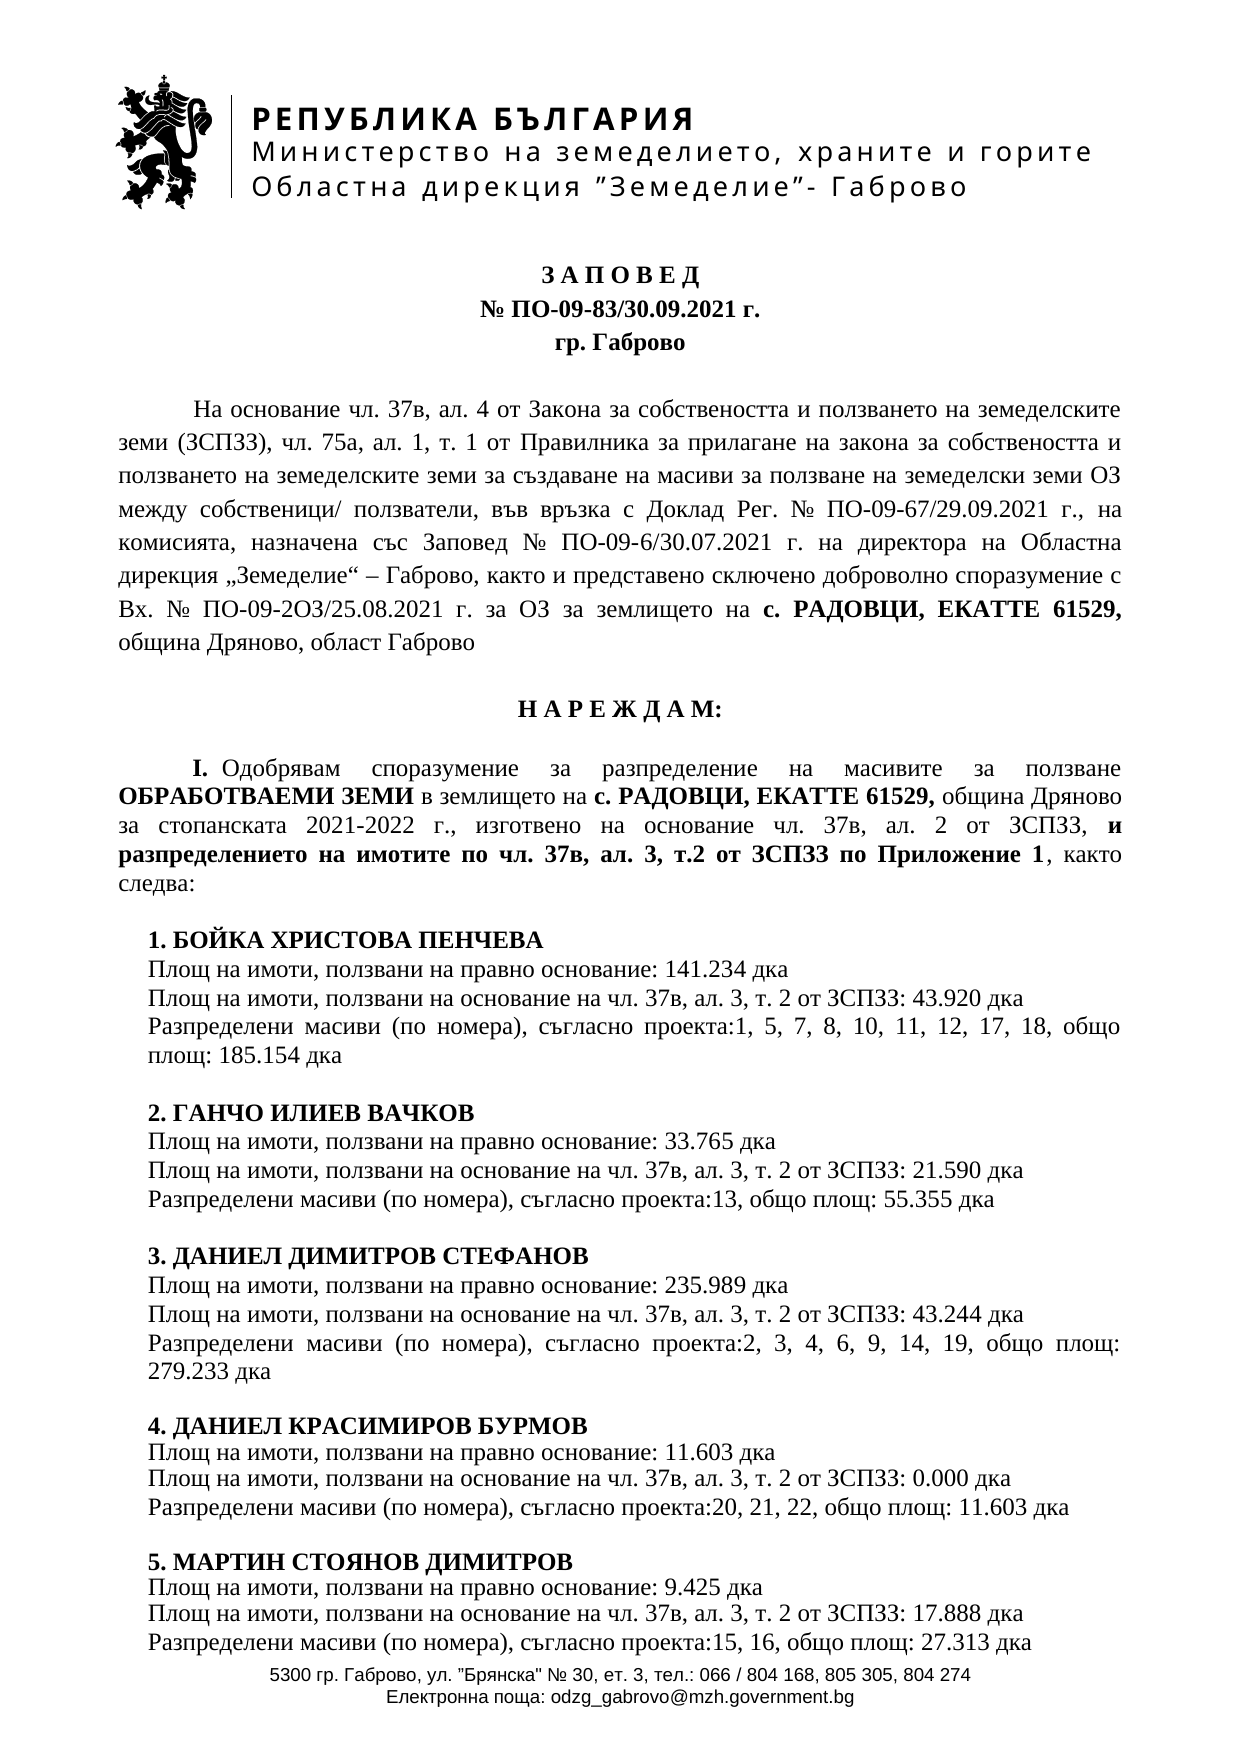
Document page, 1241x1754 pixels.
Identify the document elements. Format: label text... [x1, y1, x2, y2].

text Н А Р Е Ж Д А М: [118, 691, 1122, 724]
text На основание чл. 37в, ал. 4 от Закона за собствеността и ползването на земеделските земи (ЗСПЗЗ), чл. 75а, ал. 1, т. 1 от Правилника за прилагане на закона за собствеността и ползването на земеделските земи за създаване на масиви за ползване на земеделски земи ОЗ между собственици/ ползватели, във връзка с Доклад Рег. № ПО-09-67/29.09.2021 г., на комисията, назначена със Заповед № ПО-09-6/30.07.2021 г. на директора на Областна дирекция „Земеделие“ – Габрово, както и представено сключено доброволно споразумение с Вх. № ПО-09-2ОЗ/25.08.2021 г. за ОЗ за землището на с. РАДОВЦИ, ЕКАТТЕ 61529, община Дряново, област Габрово [118, 391, 1122, 657]
text Разпределени масиви (по номера), съгласно проекта:1, 5, 7, 8, 10, 11, 12, 17, 18, общо площ: 185.154 дка [148, 1011, 1122, 1069]
text Разпределени масиви (по номера), съгласно проекта:2, 3, 4, 6, 9, 14, 19, общо площ: 279.233 дка [148, 1328, 1122, 1385]
text Площ на имоти, ползвани на основание на чл. 37в, ал. 3, т. 2 от ЗСПЗЗ: 17.888 дка [148, 1601, 1122, 1627]
text 1. БОЙКА ХРИСТОВА ПЕНЧЕВА [148, 925, 1122, 954]
text Разпределени масиви (по номера), съгласно проекта:13, общо площ: 55.355 дка [148, 1184, 1122, 1213]
text Площ на имоти, ползвани на правно основание: 235.989 дка [148, 1270, 1122, 1299]
text Площ на имоти, ползвани на правно основание: 11.603 дка [148, 1440, 1122, 1466]
text 3. ДАНИЕЛ ДИМИТРОВ СТЕФАНОВ [148, 1241, 1122, 1270]
text Площ на имоти, ползвани на основание на чл. 37в, ал. 3, т. 2 от ЗСПЗЗ: 43.244 дка [148, 1299, 1122, 1328]
text 4. ДАНИЕЛ КРАСИМИРОВ БУРМОВ [148, 1414, 1122, 1440]
text Разпределени масиви (по номера), съгласно проекта:15, 16, общо площ: 27.313 дка [148, 1627, 1122, 1656]
list Одобрявам споразумение за разпределение на масивите за ползване ОБРАБОТВАЕМИ ЗЕМИ в землището на с. РАДОВЦИ, ЕКАТТЕ 61529, община Дряново за стопанската 2021-2022 г., изготвено на основание чл. 37в, ал. 2 от ЗСПЗЗ, и разпределението на имотите по чл. 37в, ал. 3, т.2 от ЗСПЗЗ по Приложение 1, както следва: [118, 753, 1122, 896]
text Площ на имоти, ползвани на правно основание: 141.234 дка [148, 954, 1122, 983]
text 5. МАРТИН СТОЯНОВ ДИМИТРОВ [148, 1549, 1122, 1575]
text № ПО-09-83/30.09.2021 г. [118, 291, 1122, 324]
text гр. Габрово [118, 324, 1122, 357]
text Разпределени масиви (по номера), съгласно проекта:20, 21, 22, общо площ: 11.603 дка [148, 1492, 1122, 1520]
text Площ на имоти, ползвани на основание на чл. 37в, ал. 3, т. 2 от ЗСПЗЗ: 43.920 дка [148, 983, 1122, 1011]
text 2. ГАНЧО ИЛИЕВ ВАЧКОВ [148, 1098, 1122, 1126]
text Площ на имоти, ползвани на основание на чл. 37в, ал. 3, т. 2 от ЗСПЗЗ: 0.000 дка [148, 1466, 1122, 1492]
text З А П О В Е Д [118, 257, 1122, 291]
text Площ на имоти, ползвани на правно основание: 9.425 дка [148, 1575, 1122, 1601]
text Площ на имоти, ползвани на основание на чл. 37в, ал. 3, т. 2 от ЗСПЗЗ: 21.590 дка [148, 1155, 1122, 1184]
text Площ на имоти, ползвани на правно основание: 33.765 дка [148, 1126, 1122, 1155]
